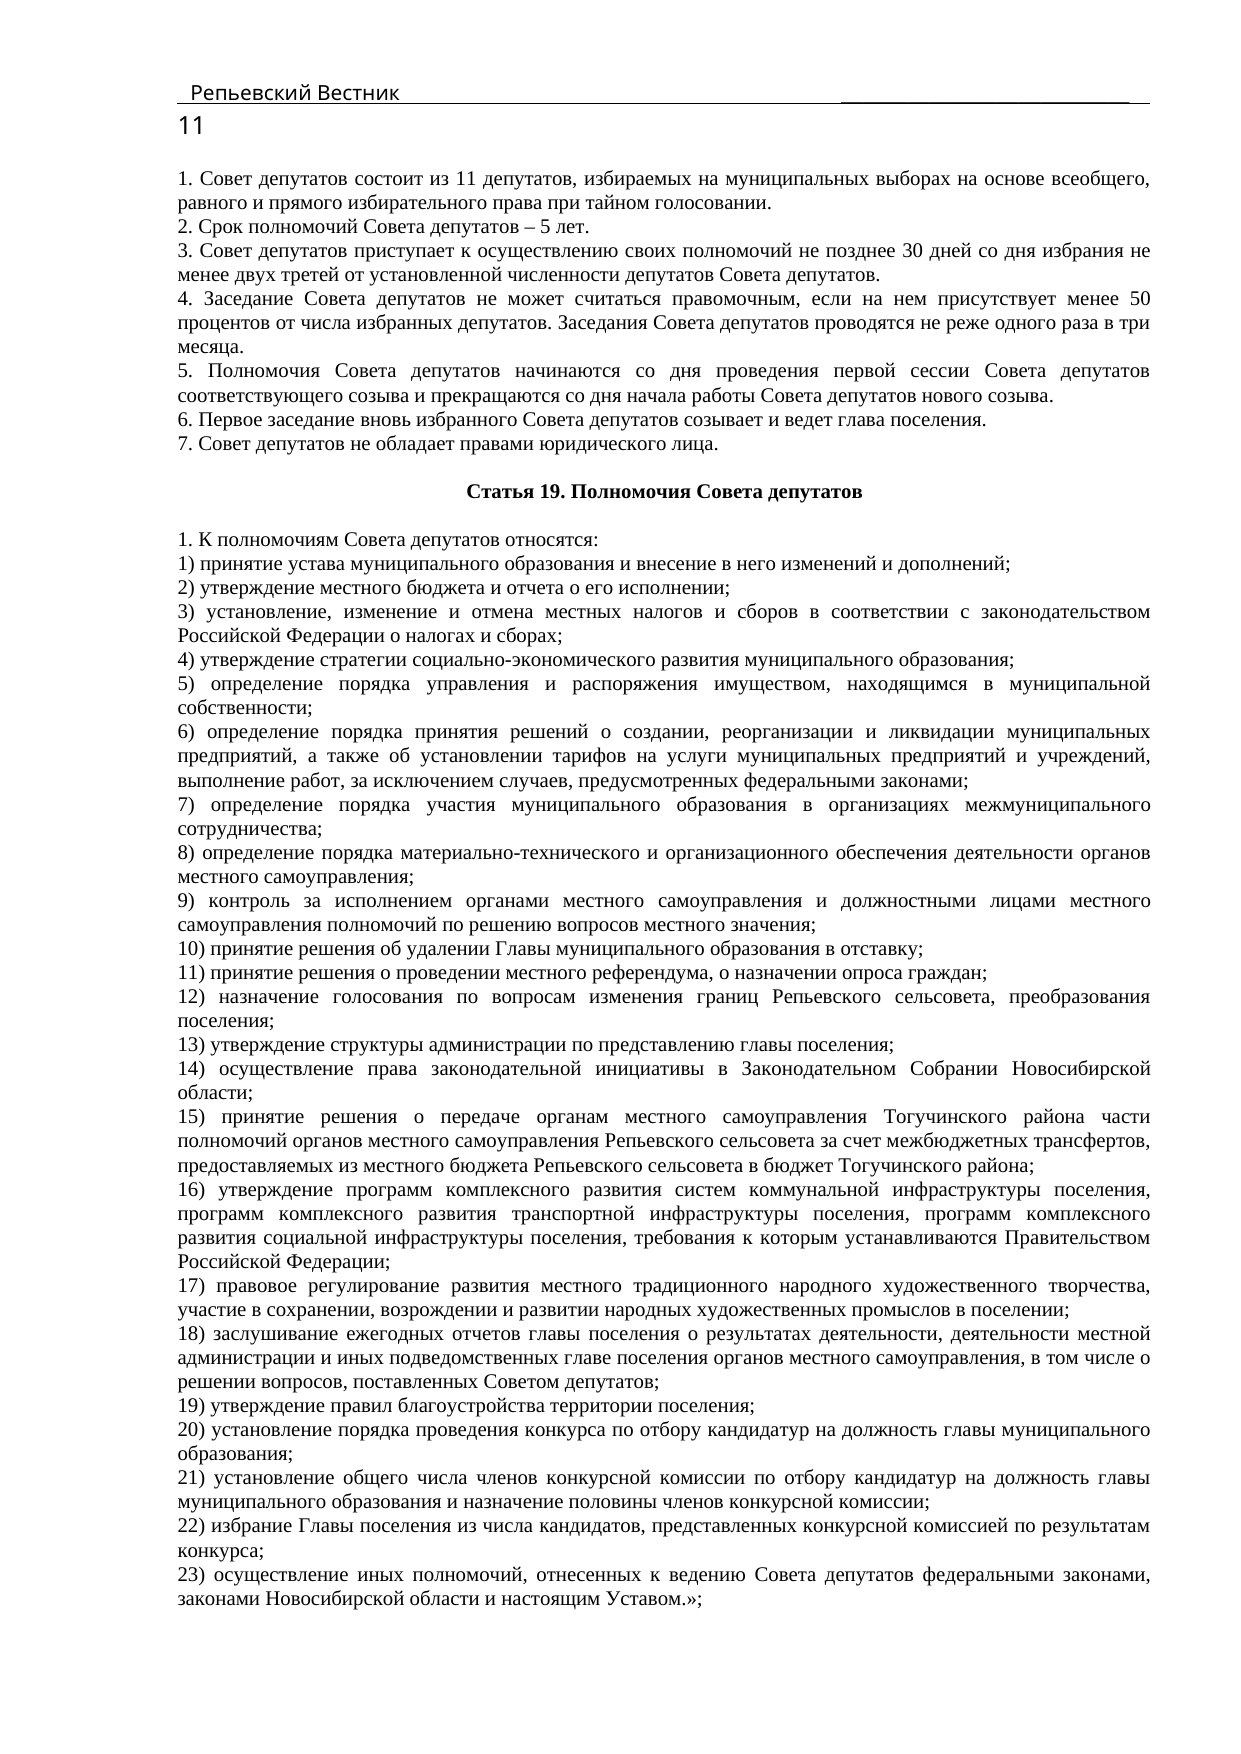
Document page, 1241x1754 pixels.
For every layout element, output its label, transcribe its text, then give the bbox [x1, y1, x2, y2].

text 19) утверждение правил благоустройства территории поселения; [177, 1393, 1152, 1417]
text Статья 19. Полномочия Совета депутатов [177, 479, 1152, 503]
text 4) утверждение стратегии социально-экономического развития муниципального образования; [177, 647, 1152, 671]
text 23) осуществление иных полномочий, отнесенных к ведению Совета депутатов федеральными законами, законами Новосибирской области и настоящим Уставом.»; [177, 1562, 1152, 1610]
text 7) определение порядка участия муниципального образования в организациях межмуниципального сотрудничества; [177, 792, 1152, 840]
text 18) заслушивание ежегодных отчетов главы поселения о результатах деятельности, деятельности местной администрации и иных подведомственных главе поселения органов местного самоуправления, в том числе о решении вопросов, поставленных Советом депутатов; [177, 1321, 1152, 1393]
text 1. Совет депутатов состоит из 11 депутатов, избираемых на муниципальных выборах на основе всеобщего, равного и прямого избирательного права при тайном голосовании. [177, 166, 1152, 214]
text 5) определение порядка управления и распоряжения имуществом, находящимся в муниципальной собственности; [177, 671, 1152, 719]
text 6. Первое заседание вновь избранного Совета депутатов созывает и ведет глава поселения. [177, 407, 1152, 431]
text 14) осуществление права законодательной инициативы в Законодательном Собрании Новосибирской области; [177, 1056, 1152, 1104]
text 21) установление общего числа членов конкурсной комиссии по отбору кандидатур на должность главы муниципального образования и назначение половины членов конкурсной комиссии; [177, 1465, 1152, 1513]
text 2) утверждение местного бюджета и отчета о его исполнении; [177, 575, 1152, 599]
text 2. Срок полномочий Совета депутатов – 5 лет. [177, 214, 1152, 238]
text 20) установление порядка проведения конкурса по отбору кандидатур на должность главы муниципального образования; [177, 1417, 1152, 1465]
text 11) принятие решения о проведении местного референдума, о назначении опроса граждан; [177, 960, 1152, 984]
text 9) контроль за исполнением органами местного самоуправления и должностными лицами местного самоуправления полномочий по решению вопросов местного значения; [177, 888, 1152, 936]
text 8) определение порядка материально-технического и организационного обеспечения деятельности органов местного самоуправления; [177, 840, 1152, 888]
text 1) принятие устава муниципального образования и внесение в него изменений и дополнений; [177, 551, 1152, 575]
text 3) установление, изменение и отмена местных налогов и сборов в соответствии с законодательством Российской Федерации о налогах и сборах; [177, 599, 1152, 647]
text 6) определение порядка принятия решений о создании, реорганизации и ликвидации муниципальных предприятий, а также об установлении тарифов на услуги муниципальных предприятий и учреждений, выполнение работ, за исключением случаев, предусмотренных федеральными законами; [177, 719, 1152, 792]
text 16) утверждение программ комплексного развития систем коммунальной инфраструктуры поселения, программ комплексного развития транспортной инфраструктуры поселения, программ комплексного развития социальной инфраструктуры поселения, требования к которым устанавливаются Правительством Российской Федерации; [177, 1177, 1152, 1273]
text 22) избрание Главы поселения из числа кандидатов, представленных конкурсной комиссией по результатам конкурса; [177, 1513, 1152, 1562]
text 1. К полномочиям Совета депутатов относятся: [177, 527, 1152, 551]
text 15) принятие решения о передаче органам местного самоуправления Тогучинского района части полномочий органов местного самоуправления Репьевского сельсовета за счет межбюджетных трансфертов, предоставляемых из местного бюджета Репьевского сельсовета в бюджет Тогучинского района; [177, 1104, 1152, 1177]
text 4. Заседание Совета депутатов не может считаться правомочным, если на нем присутствует менее 50 процентов от числа избранных депутатов. Заседания Совета депутатов проводятся не реже одного раза в три месяца. [177, 286, 1152, 358]
text 7. Совет депутатов не обладает правами юридического лица. [177, 431, 1152, 455]
text 13) утверждение структуры администрации по представлению главы поселения; [177, 1032, 1152, 1056]
text 10) принятие решения об удалении Главы муниципального образования в отставку; [177, 936, 1152, 960]
text 3. Совет депутатов приступает к осуществлению своих полномочий не позднее 30 дней со дня избрания не менее двух третей от установленной численности депутатов Совета депутатов. [177, 238, 1152, 286]
text 12) назначение голосования по вопросам изменения границ Репьевского сельсовета, преобразования поселения; [177, 984, 1152, 1032]
text 17) правовое регулирование развития местного традиционного народного художественного творчества, участие в сохранении, возрождении и развитии народных художественных промыслов в поселении; [177, 1273, 1152, 1321]
text 5. Полномочия Совета депутатов начинаются со дня проведения первой сессии Совета депутатов соответствующего созыва и прекращаются со дня начала работы Совета депутатов нового созыва. [177, 358, 1152, 407]
